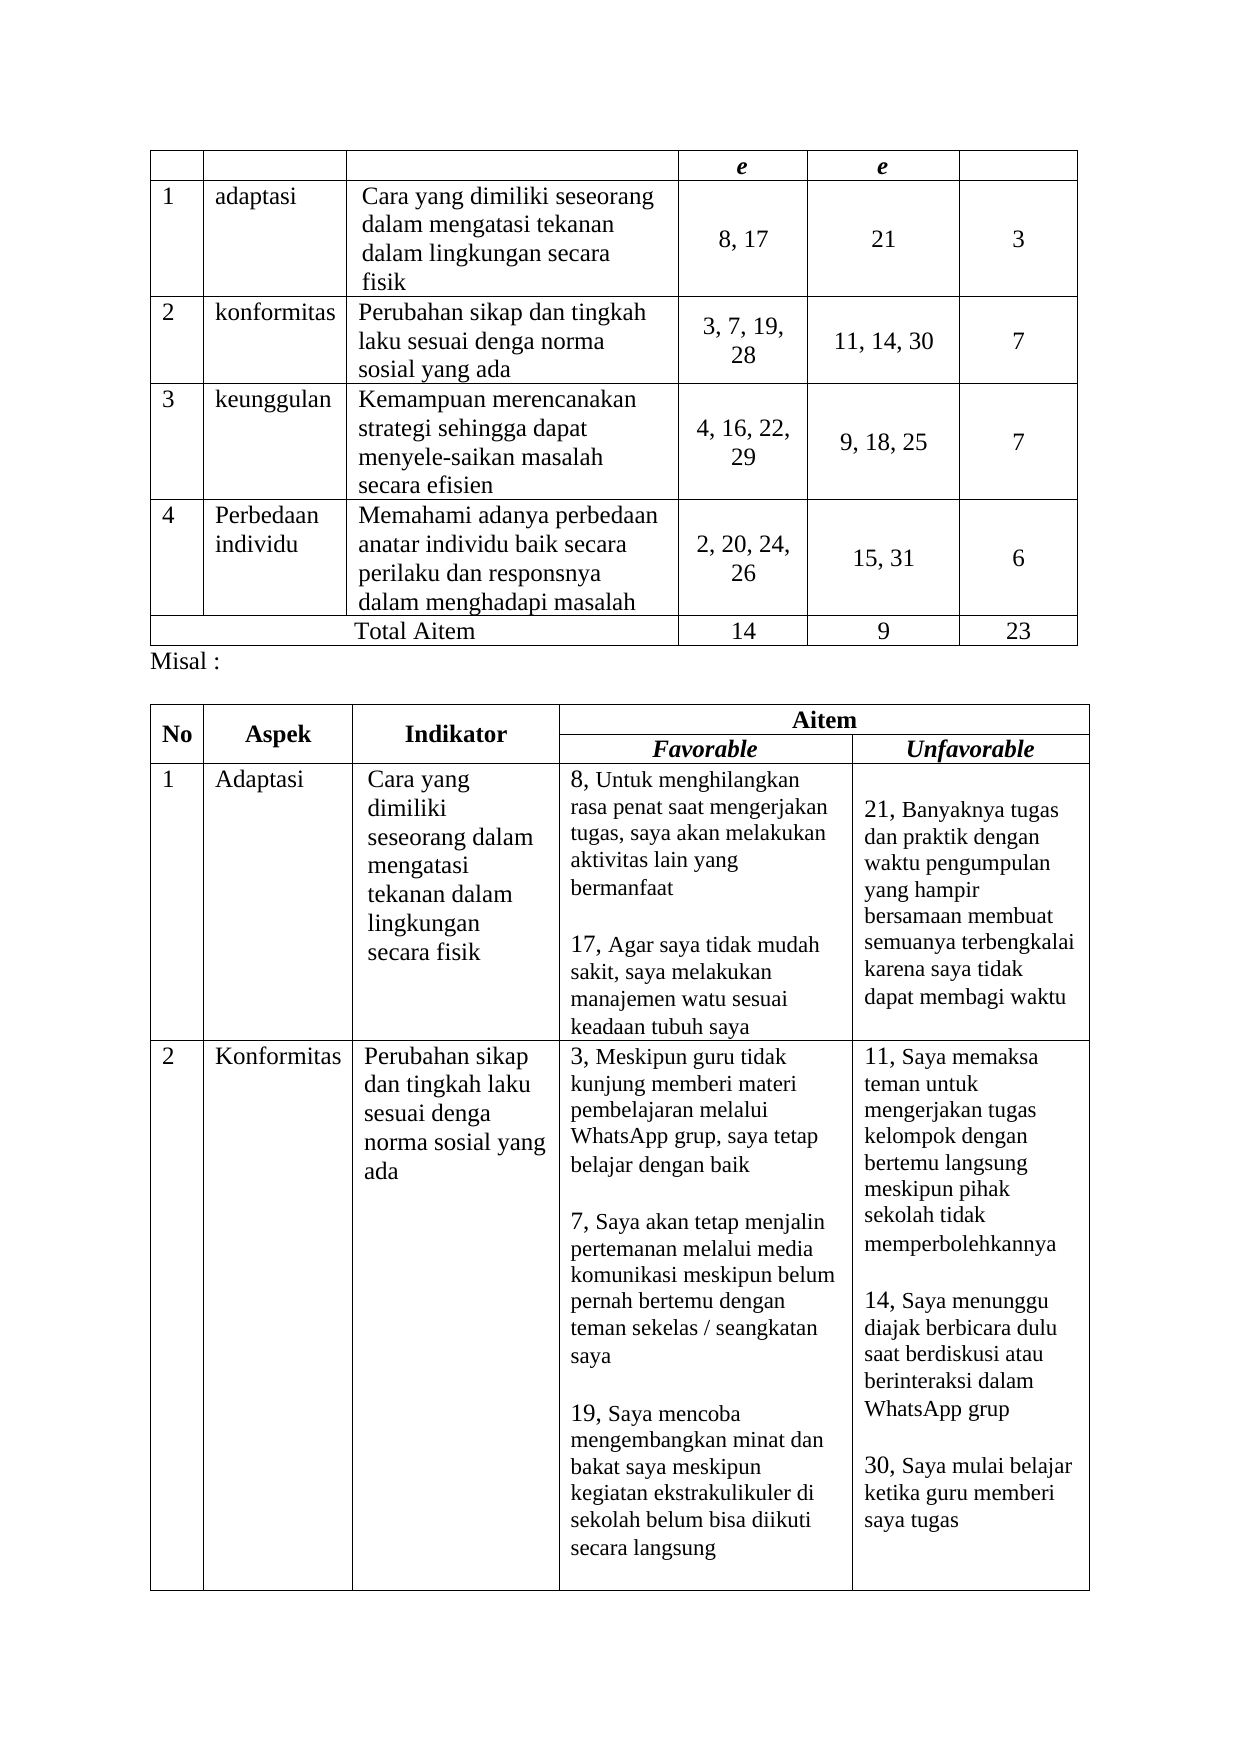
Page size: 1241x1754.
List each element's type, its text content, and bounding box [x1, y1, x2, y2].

table_header Aitem [560, 705, 1089, 733]
table_cell 21 [808, 181, 959, 296]
table_cell 2 [151, 297, 203, 383]
table_cell 11, 14, 30 [808, 297, 959, 383]
table_cell 2 [151, 1041, 203, 1589]
table_cell Unfavorable [808, 151, 959, 180]
table_cell [347, 181, 678, 296]
table_cell 1 [151, 181, 203, 296]
table_header Indikator [353, 705, 559, 763]
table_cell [853, 1041, 1089, 1589]
table_cell 3 [151, 384, 203, 499]
table_cell 9 [808, 616, 959, 645]
table_cell 23 [960, 616, 1077, 645]
table_cell konformitas [204, 297, 346, 383]
table_cell 4, 16, 22, 29 [679, 384, 807, 499]
table_cell 4 [151, 500, 203, 615]
table_cell 2, 20, 24, 26 [679, 500, 807, 615]
table_cell 9, 18, 25 [808, 384, 959, 499]
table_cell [353, 1041, 559, 1589]
table_cell adaptasi [204, 181, 346, 296]
table_cell Memahami adanya perbedaan anatar individu baik secara perilaku dan responsnya dalam menghadapi masalah [347, 500, 678, 615]
table_cell Perbedaan individu [204, 500, 346, 615]
table_header No [151, 705, 203, 763]
table_cell 7 [960, 384, 1077, 499]
table_cell Adaptasi [204, 764, 352, 1040]
table_cell Konformitas [204, 1041, 352, 1589]
table_cell 14 [679, 616, 807, 645]
table_cell 8, 17 [679, 181, 807, 296]
table_cell Unfavorable [853, 735, 1089, 763]
table_cell Perubahan sikap dan tingkah laku sesuai denga norma sosial yang ada [347, 297, 678, 383]
text Misal : [150, 646, 1090, 675]
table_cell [560, 1041, 852, 1589]
table_cell 1 [151, 764, 203, 1040]
table_cell Favorable [560, 735, 852, 763]
table_cell Kemampuan merencanakan strategi sehingga dapat menyele-saikan masalah secara efisien [347, 384, 678, 499]
table_cell Favorable [679, 151, 807, 180]
table_cell keunggulan [204, 384, 346, 499]
table_cell Total Aitem [151, 616, 678, 645]
table_cell 3, 7, 19, 28 [679, 297, 807, 383]
table_cell 3 [960, 181, 1077, 296]
table_cell 8, Untuk menghilangkan rasa penat saat mengerjakan tugas, saya akan melakukan aktivitas lain yang bermanfaat 17, Agar saya tidak mudah sakit, saya melakukan manajemen watu sesuai keadaan tubuh saya [560, 764, 852, 1040]
table_cell 7 [960, 297, 1077, 383]
table_cell 15, 31 [808, 500, 959, 615]
table_header Aspek [204, 705, 352, 763]
table_cell 6 [960, 500, 1077, 615]
table_cell 21, Banyaknya tugas dan praktik dengan waktu pengumpulan yang hampir bersamaan membuat semuanya terbengkalai karena saya tidak dapat membagi waktu [853, 764, 1089, 1040]
table_cell [353, 764, 559, 1040]
